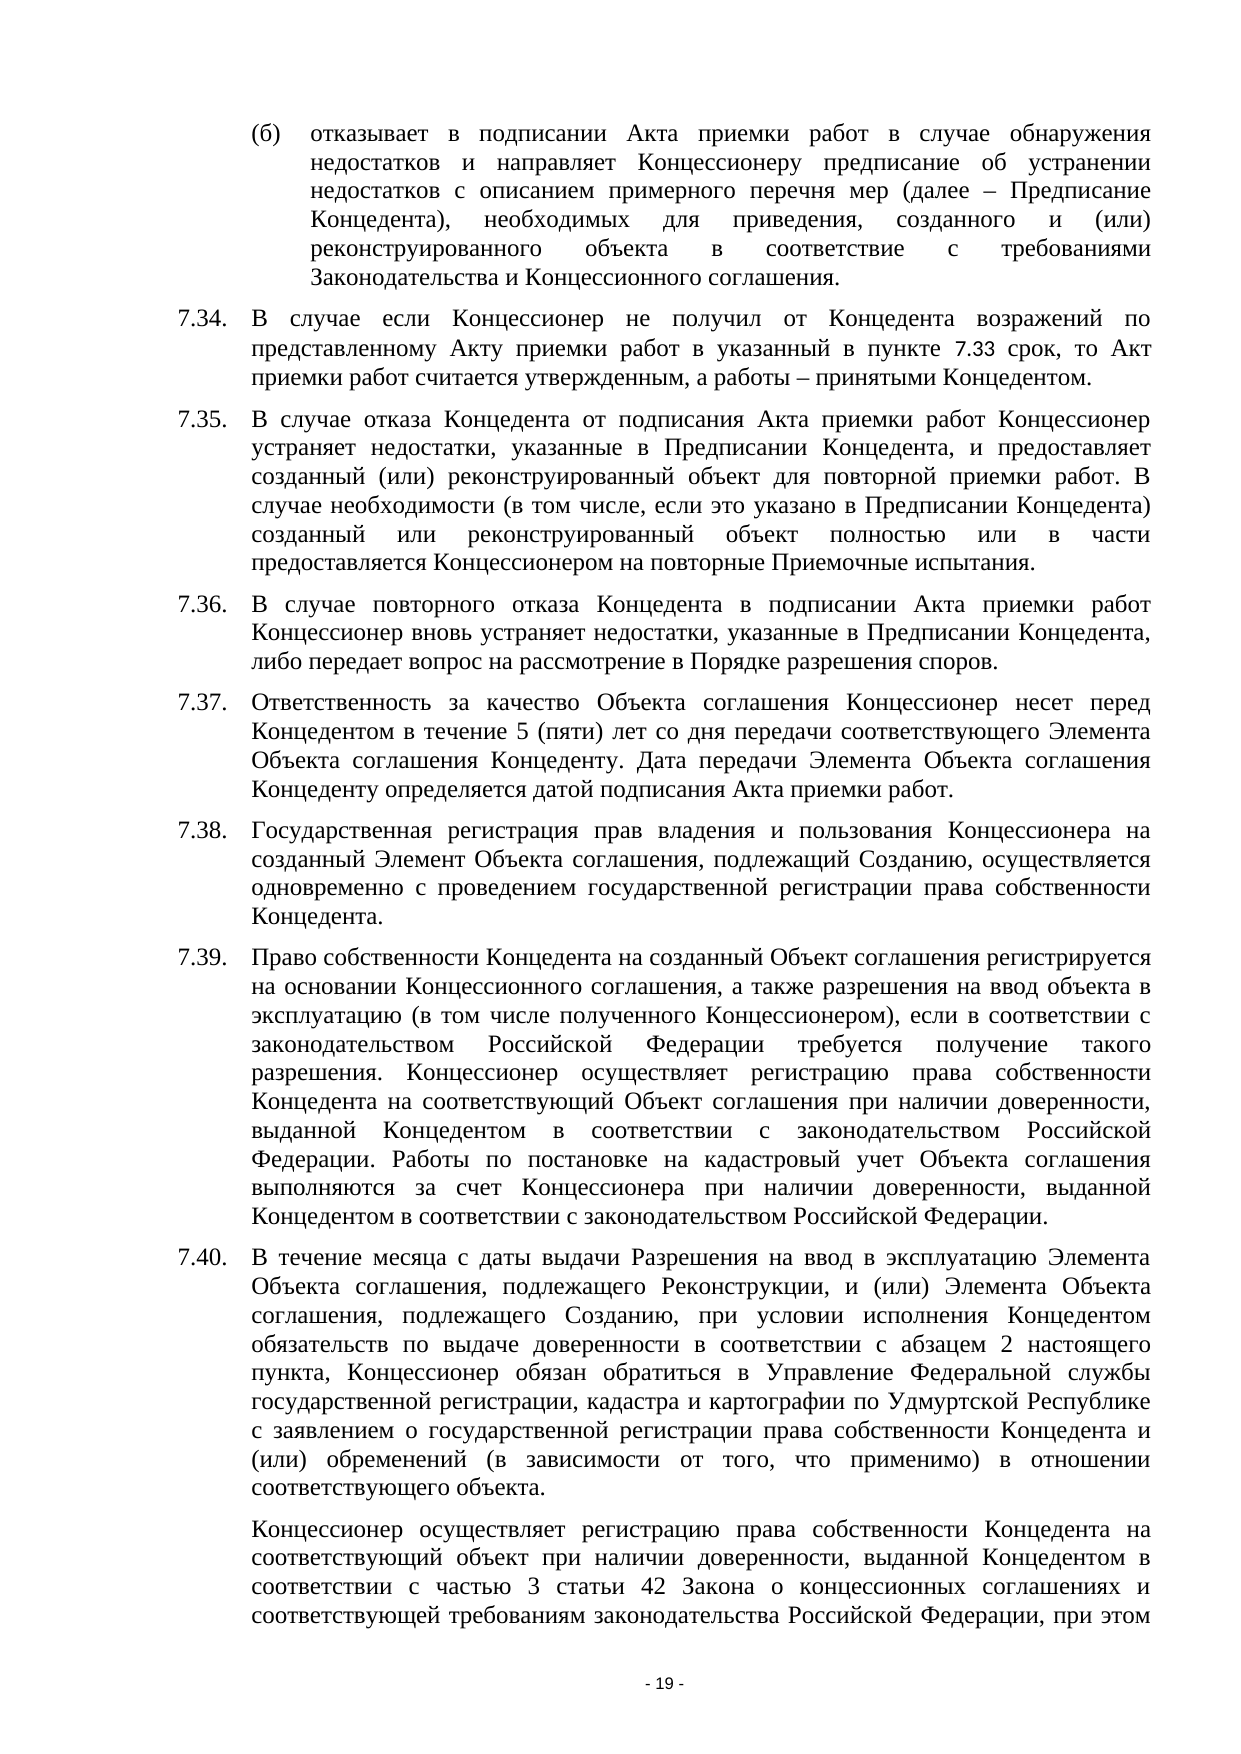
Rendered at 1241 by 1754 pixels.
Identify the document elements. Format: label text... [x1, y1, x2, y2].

list Ответственность за качество Объекта соглашения Концессионер несет перед Концедентом в течение 5 (пяти) лет со дня передачи соответствующего Элемента Объекта соглашения Концеденту. Дата передачи Элемента Объекта соглашения Концеденту определяется датой подписания Акта приемки работ. [177, 687, 1152, 802]
list В случае повторного отказа Концедента в подписании Акта приемки работ Концессионер вновь устраняет недостатки, указанные в Предписании Концедента, либо передает вопрос на рассмотрение в Порядке разрешения споров. [177, 589, 1152, 675]
list Право собственности Концедента на созданный Объект соглашения регистрируется на основании Концессионного соглашения, а также разрешения на ввод объекта в эксплуатацию (в том числе полученного Концессионером), если в соответствии с законодательством Российской Федерации требуется получение такого разрешения. Концессионер осуществляет регистрацию права собственности Концедента на соответствующий Объект соглашения при наличии доверенности, выданной Концедентом в соответствии с законодательством Российской Федерации. Работы по постановке на кадастровый учет Объекта соглашения выполняются за счет Концессионера при наличии доверенности, выданной Концедентом в соответствии с законодательством Российской Федерации. [177, 942, 1152, 1230]
list В случае отказа Концедента от подписания Акта приемки работ Концессионер устраняет недостатки, указанные в Предписании Концедента, и предоставляет созданный (или) реконструированный объект для повторной приемки работ. В случае необходимости (в том числе, если это указано в Предписании Концедента) созданный или реконструированный объект полностью или в части предоставляется Концессионером на повторные Приемочные испытания. [177, 404, 1152, 576]
list Государственная регистрация прав владения и пользования Концессионера на созданный Элемент Объекта соглашения, подлежащий Созданию, осуществляется одновременно с проведением государственной регистрации права собственности Концедента. [177, 815, 1152, 930]
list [251, 1514, 1152, 1629]
list В течение месяца с даты выдачи Разрешения на ввод в эксплуатацию Элемента Объекта соглашения, подлежащего Реконструкции, и (или) Элемента Объекта соглашения, подлежащего Созданию, при условии исполнения Концедентом обязательств по выдаче доверенности в соответствии с абзацем 2 настоящего пункта, Концессионер обязан обратиться в Управление Федеральной службы государственной регистрации, кадастра и картографии по Удмуртской Республике с заявлением о государственной регистрации права собственности Концедента и (или) обременений (в зависимости от того, что применимо) в отношении соответствующего объекта. [177, 1242, 1152, 1501]
list В случае если Концессионер не получил от Концедента возражений по представленному Акту приемки работ в указанный в пункте 7.33 срок, то Акт приемки работ считается утвержденным, а работы – принятыми Концедентом. [177, 303, 1152, 391]
list отказывает в подписании Акта приемки работ в случае обнаружения недостатков и направляет Концессионеру предписание об устранении недостатков с описанием примерного перечня мер (далее – Предписание Концедента), необходимых для приведения, созданного и (или) реконструированного объекта в соответствие с требованиями Законодательства и Концессионного соглашения. [251, 118, 1152, 291]
